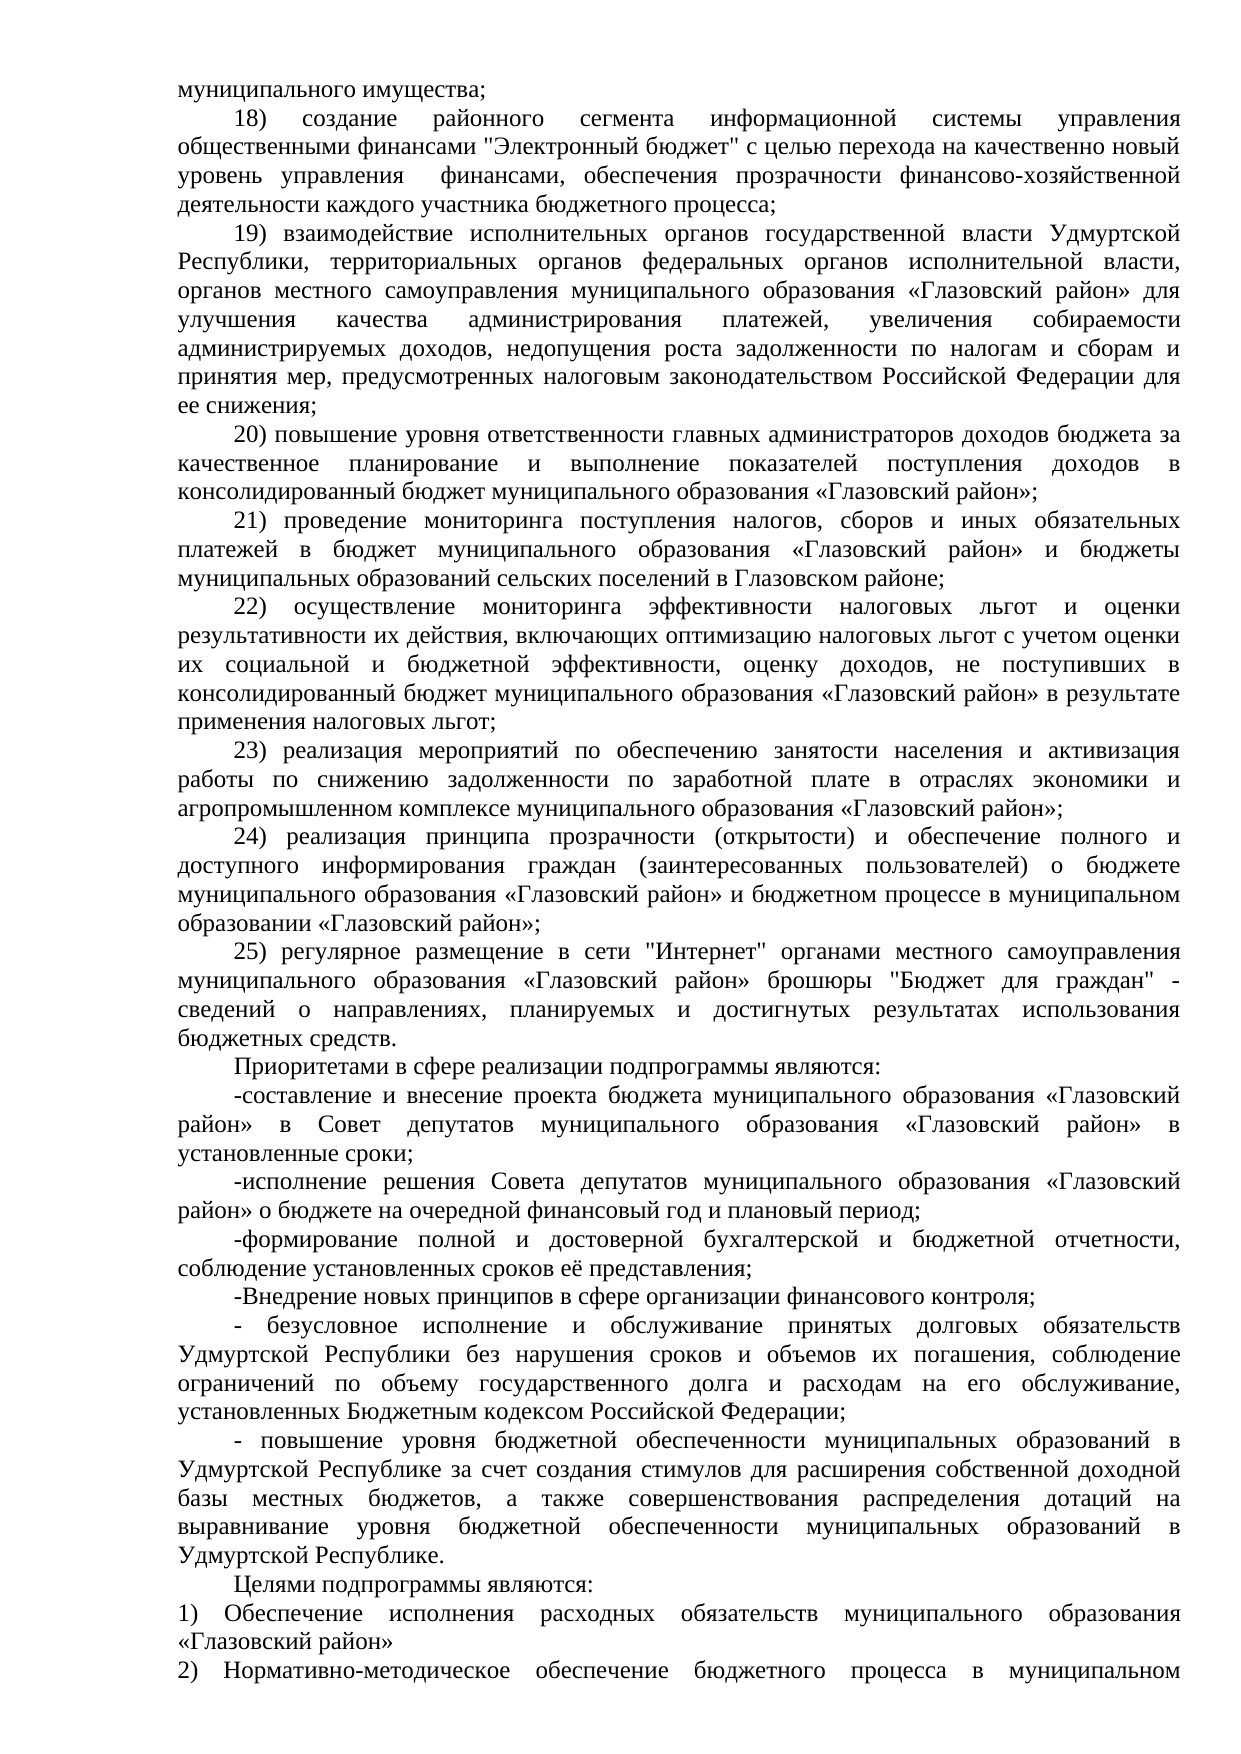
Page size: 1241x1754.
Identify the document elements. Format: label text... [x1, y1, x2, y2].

text - повышение уровня бюджетной обеспеченности муниципальных образований в Удмуртской Республике за счет создания стимулов для расширения собственной доходной базы местных бюджетов, а также совершенствования распределения дотаций на выравнивание уровня бюджетной обеспеченности муниципальных образований в Удмуртской Республике. [177, 1425, 1181, 1569]
text Приоритетами в сфере реализации подпрограммы являются: [177, 1051, 1181, 1080]
text 1) Обеспечение исполнения расходных обязательств муниципального образования «Глазовский район» [177, 1598, 1181, 1655]
text 25) регулярное размещение в сети "Интернет" органами местного самоуправления муниципального образования «Глазовский район» брошюры "Бюджет для граждан" - сведений о направлениях, планируемых и достигнутых результатах использования бюджетных средств. [177, 936, 1181, 1051]
text 24) реализация принципа прозрачности (открытости) и обеспечение полного и доступного информирования граждан (заинтересованных пользователей) о бюджете муниципального образования «Глазовский район» и бюджетном процессе в муниципальном образовании «Глазовский район»; [177, 821, 1181, 936]
text 23) реализация мероприятий по обеспечению занятости населения и активизация работы по снижению задолженности по заработной плате в отраслях экономики и агропромышленном комплексе муниципального образования «Глазовский район»; [177, 735, 1181, 821]
text 19) взаимодействие исполнительных органов государственной власти Удмуртской Республики, территориальных органов федеральных органов исполнительной власти, органов местного самоуправления муниципального образования «Глазовский район» для улучшения качества администрирования платежей, увеличения собираемости администрируемых доходов, недопущения роста задолженности по налогам и сборам и принятия мер, предусмотренных налоговым законодательством Российской Федерации для ее снижения; [177, 218, 1181, 419]
text -исполнение решения Совета депутатов муниципального образования «Глазовский район» о бюджете на очередной финансовый год и плановый период; [177, 1166, 1181, 1224]
text 22) осуществление мониторинга эффективности налоговых льгот и оценки результативности их действия, включающих оптимизацию налоговых льгот с учетом оценки их социальной и бюджетной эффективности, оценку доходов, не поступивших в консолидированный бюджет муниципального образования «Глазовский район» в результате применения налоговых льгот; [177, 591, 1181, 735]
text 20) повышение уровня ответственности главных администраторов доходов бюджета за качественное планирование и выполнение показателей поступления доходов в консолидированный бюджет муниципального образования «Глазовский район»; [177, 419, 1181, 505]
text -составление и внесение проекта бюджета муниципального образования «Глазовский район» в Совет депутатов муниципального образования «Глазовский район» в установленные сроки; [177, 1080, 1181, 1166]
text Целями подпрограммы являются: [177, 1569, 1181, 1598]
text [177, 74, 1181, 103]
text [177, 1655, 1181, 1684]
text 21) проведение мониторинга поступления налогов, сборов и иных обязательных платежей в бюджет муниципального образования «Глазовский район» и бюджеты муниципальных образований сельских поселений в Глазовском районе; [177, 505, 1181, 591]
text - безусловное исполнение и обслуживание принятых долговых обязательств Удмуртской Республики без нарушения сроков и объемов их погашения, соблюдение ограничений по объему государственного долга и расходам на его обслуживание, установленных Бюджетным кодексом Российской Федерации; [177, 1310, 1181, 1425]
text -формирование полной и достоверной бухгалтерской и бюджетной отчетности, соблюдение установленных сроков её представления; [177, 1224, 1181, 1281]
text -Внедрение новых принципов в сфере организации финансового контроля; [177, 1281, 1181, 1310]
text 18) создание районного сегмента информационной системы управления общественными финансами "Электронный бюджет" с целью перехода на качественно новый уровень управления финансами, обеспечения прозрачности финансово-хозяйственной деятельности каждого участника бюджетного процесса; [177, 103, 1181, 218]
